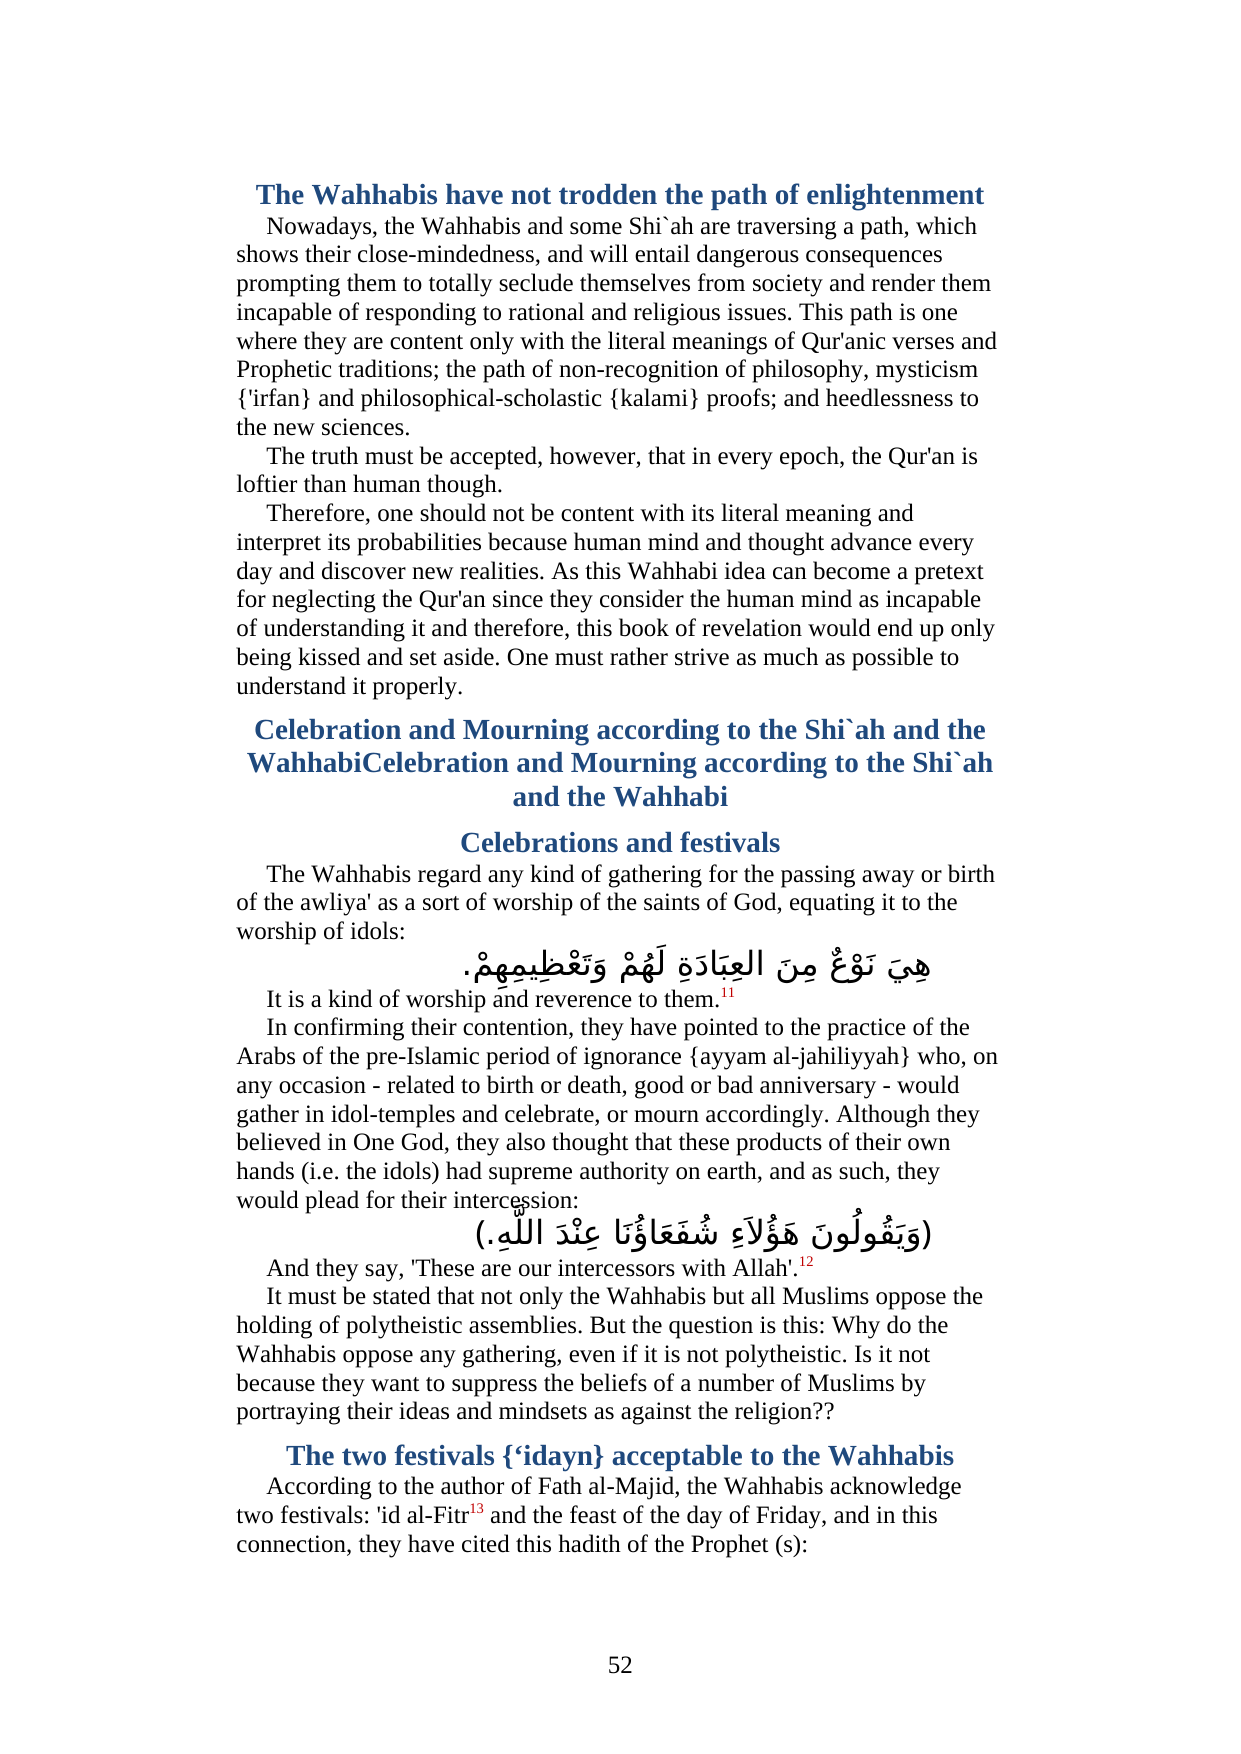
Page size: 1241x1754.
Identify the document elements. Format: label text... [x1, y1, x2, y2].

subtitle Celebrations and festivals [236, 825, 1004, 859]
text Therefore, one should not be content with its literal meaning and interpret its probabilities because human mind and thought advance every day and discover new realities. As this Wahhabi idea can become a pretext for neglecting the Qur'an since they consider the human mind as incapable of understanding it and therefore, this book of revelation would end up only being kissed and set aside. One must rather strive as much as possible to understand it properly. [236, 498, 1004, 699]
text It must be stated that not only the Wahhabis but all Muslims oppose the holding of polytheistic assemblies. But the question is this: Why do the Wahhabis oppose any gathering, even if it is not polytheistic. Is it not because they want to suppress the beliefs of a number of Muslims by portraying their ideas and mindsets as against the religion?? [236, 1281, 1004, 1425]
text The truth must be accepted, however, that in every epoch, the Qur'an is loftier than human though. [236, 441, 1004, 498]
text And they say, 'These are our intercessors with Allah'.12 [236, 1253, 1004, 1281]
text It is a kind of worship and reverence to them.11 [236, 984, 1004, 1012]
text Nowadays, the Wahhabis and some Shi`ah are traversing a path, which shows their close-mindedness, and will entail dangerous consequences prompting them to totally seclude themselves from society and render them incapable of responding to rational and religious issues. This path is one where they are content only with the literal meanings of Qur'anic verses and Prophetic traditions; the path of non-recognition of philosophy, mysticism {'irfan} and philosophical-scholastic {kalami} proofs; and heedlessness to the new sciences. [236, 211, 1004, 441]
subtitle Celebration and Mourning according to the Shi`ah and the WahhabiCelebration and Mourning according to the Shi`ah and the Wahhabi [236, 712, 1004, 813]
subtitle The Wahhabis have not trodden the path of enlightenment [236, 177, 1004, 211]
text The Wahhabis regard any kind of gathering for the passing away or birth of the awliya' as a sort of worship of the saints of God, equating it to the worship of idols: [236, 859, 1004, 945]
text According to the author of Fath al-Majid, the Wahhabis acknowledge two festivals: 'id al-Fitr13 and the feast of the day of Friday, and in this connection, they have cited this hadith of the Prophet (s): [236, 1471, 1004, 1557]
text ﴿وَيَقُولُونَ هَؤُلاَءِ شُفَعَاؤُنَا عِنْدَ اللَّهِ.﴾ [236, 1214, 1004, 1253]
subtitle The two festivals {‘idayn} acceptable to the Wahhabis [236, 1438, 1004, 1471]
text هِيَ نَوْعٌ مِنَ العِبَادَةِ لَهُمْ وَتَعْظِيمِهِمْ. [236, 945, 1004, 984]
text In confirming their contention, they have pointed to the practice of the Arabs of the pre-Islamic period of ignorance {ayyam al-jahiliyyah} who, on any occasion - related to birth or death, good or bad anniversary - would gather in idol-temples and celebrate, or mourn accordingly. Although they believed in One God, they also thought that these products of their own hands (i.e. the idols) had supreme authority on earth, and as such, they would plead for their intercession: [236, 1012, 1004, 1214]
